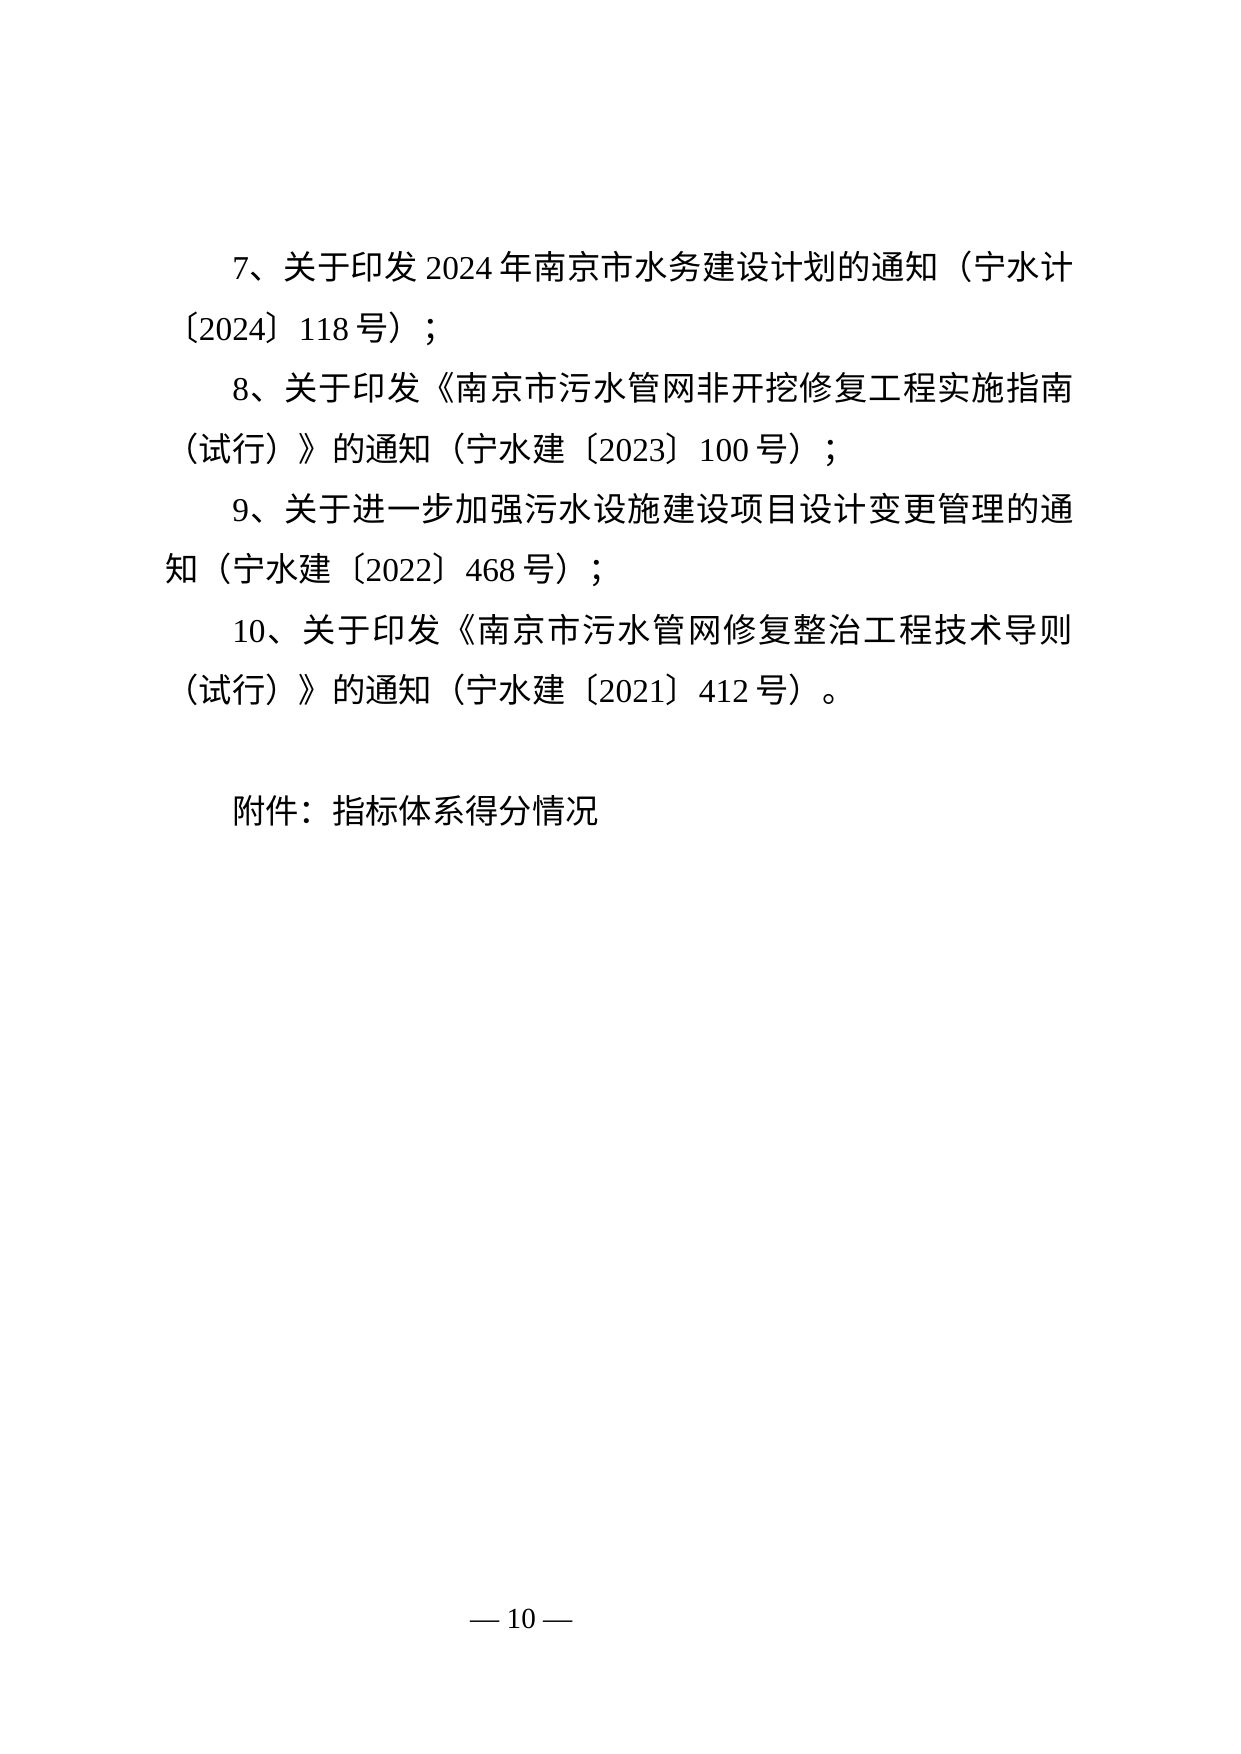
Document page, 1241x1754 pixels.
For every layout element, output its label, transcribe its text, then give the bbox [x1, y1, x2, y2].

list 7、关于印发2024年南京市水务建设计划的通知（宁水计〔2024〕118号）； [165, 231, 1075, 352]
list 附件：指标体系得分情况 [165, 775, 1075, 836]
list 8、关于印发《南京市污水管网非开挖修复工程实施指南（试行）》的通知（宁水建〔2023〕100号）； [165, 352, 1075, 473]
list 9、关于进一步加强污水设施建设项目设计变更管理的通知（宁水建〔2022〕468号）； [165, 473, 1075, 594]
list 10、关于印发《南京市污水管网修复整治工程技术导则（试行）》的通知（宁水建〔2021〕412号）。 [165, 594, 1075, 715]
